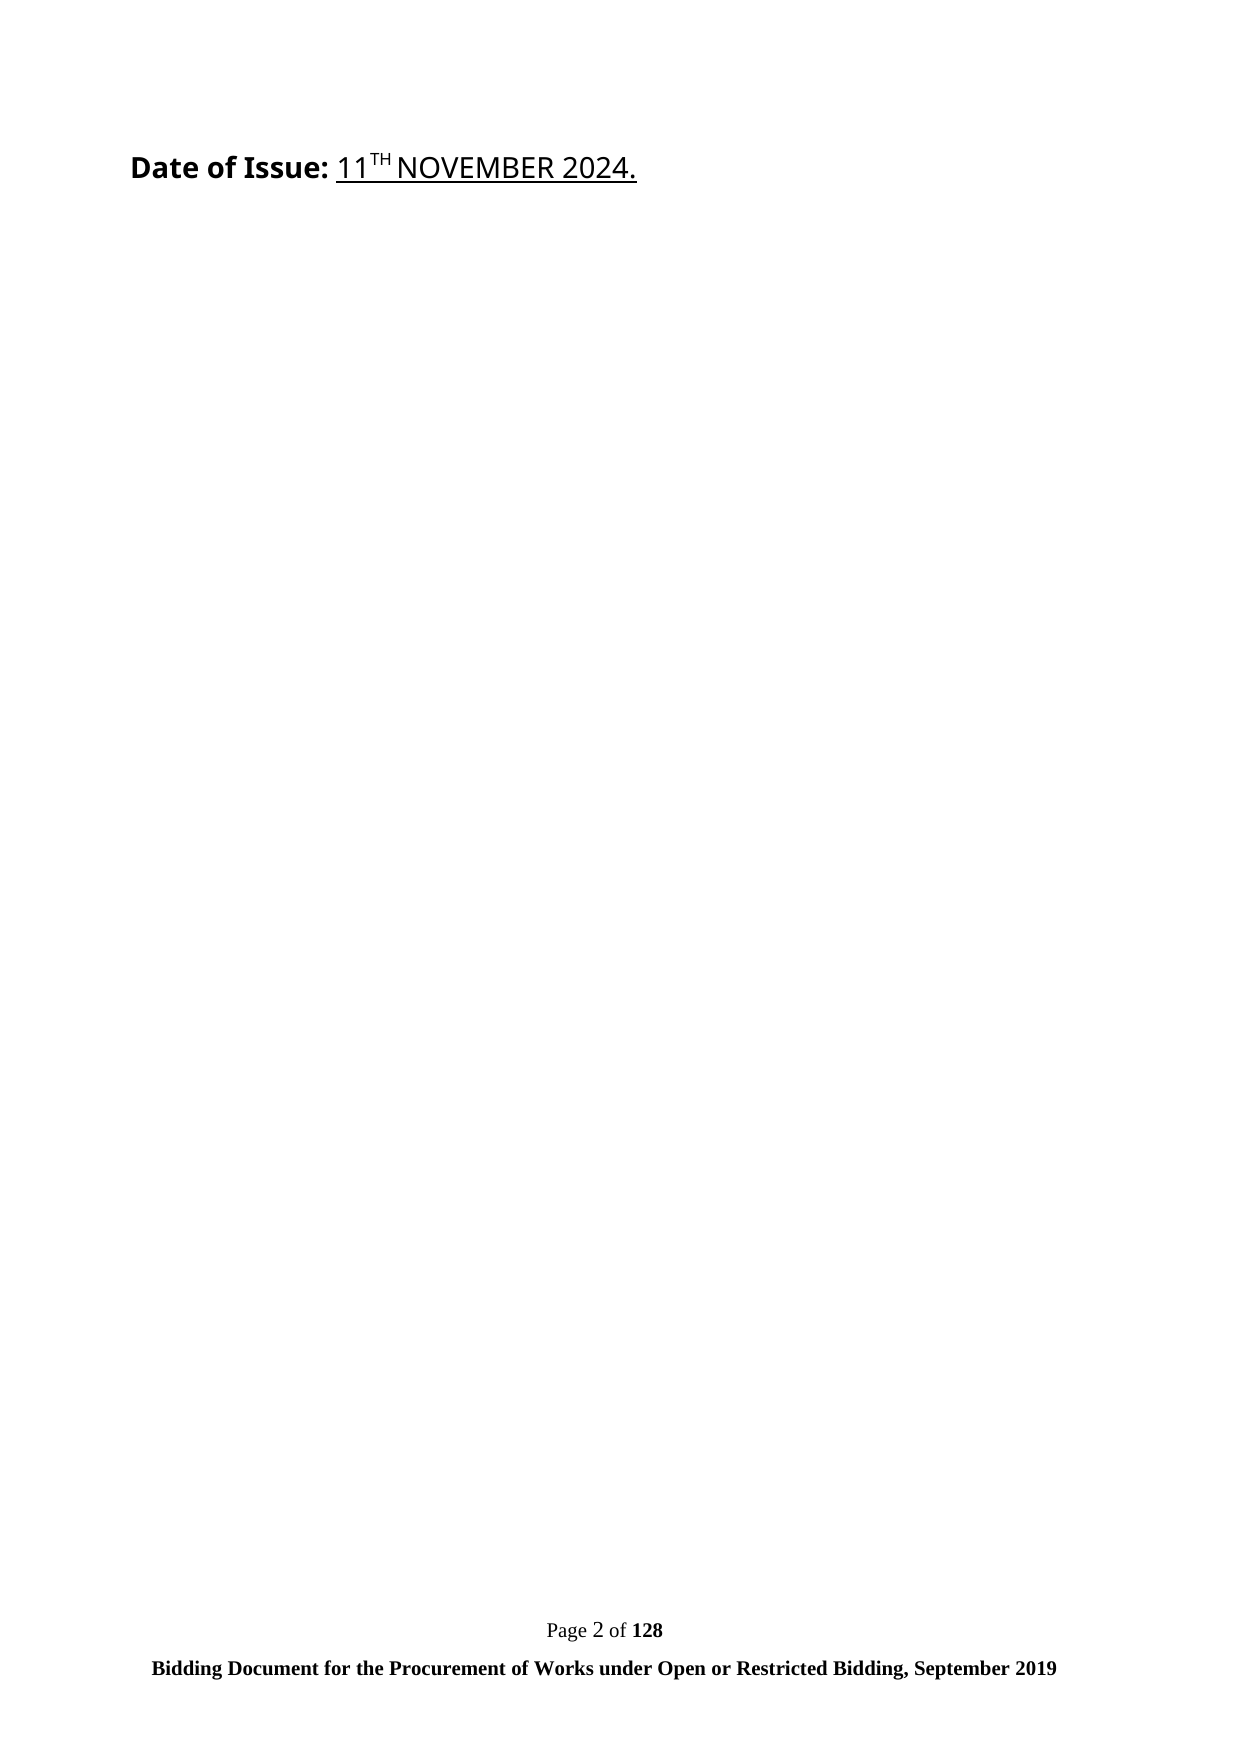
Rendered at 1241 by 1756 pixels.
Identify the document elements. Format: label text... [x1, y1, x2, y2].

table_cell Date of Issue: 11TH NOVEMBER 2024. [109, 142, 1163, 187]
